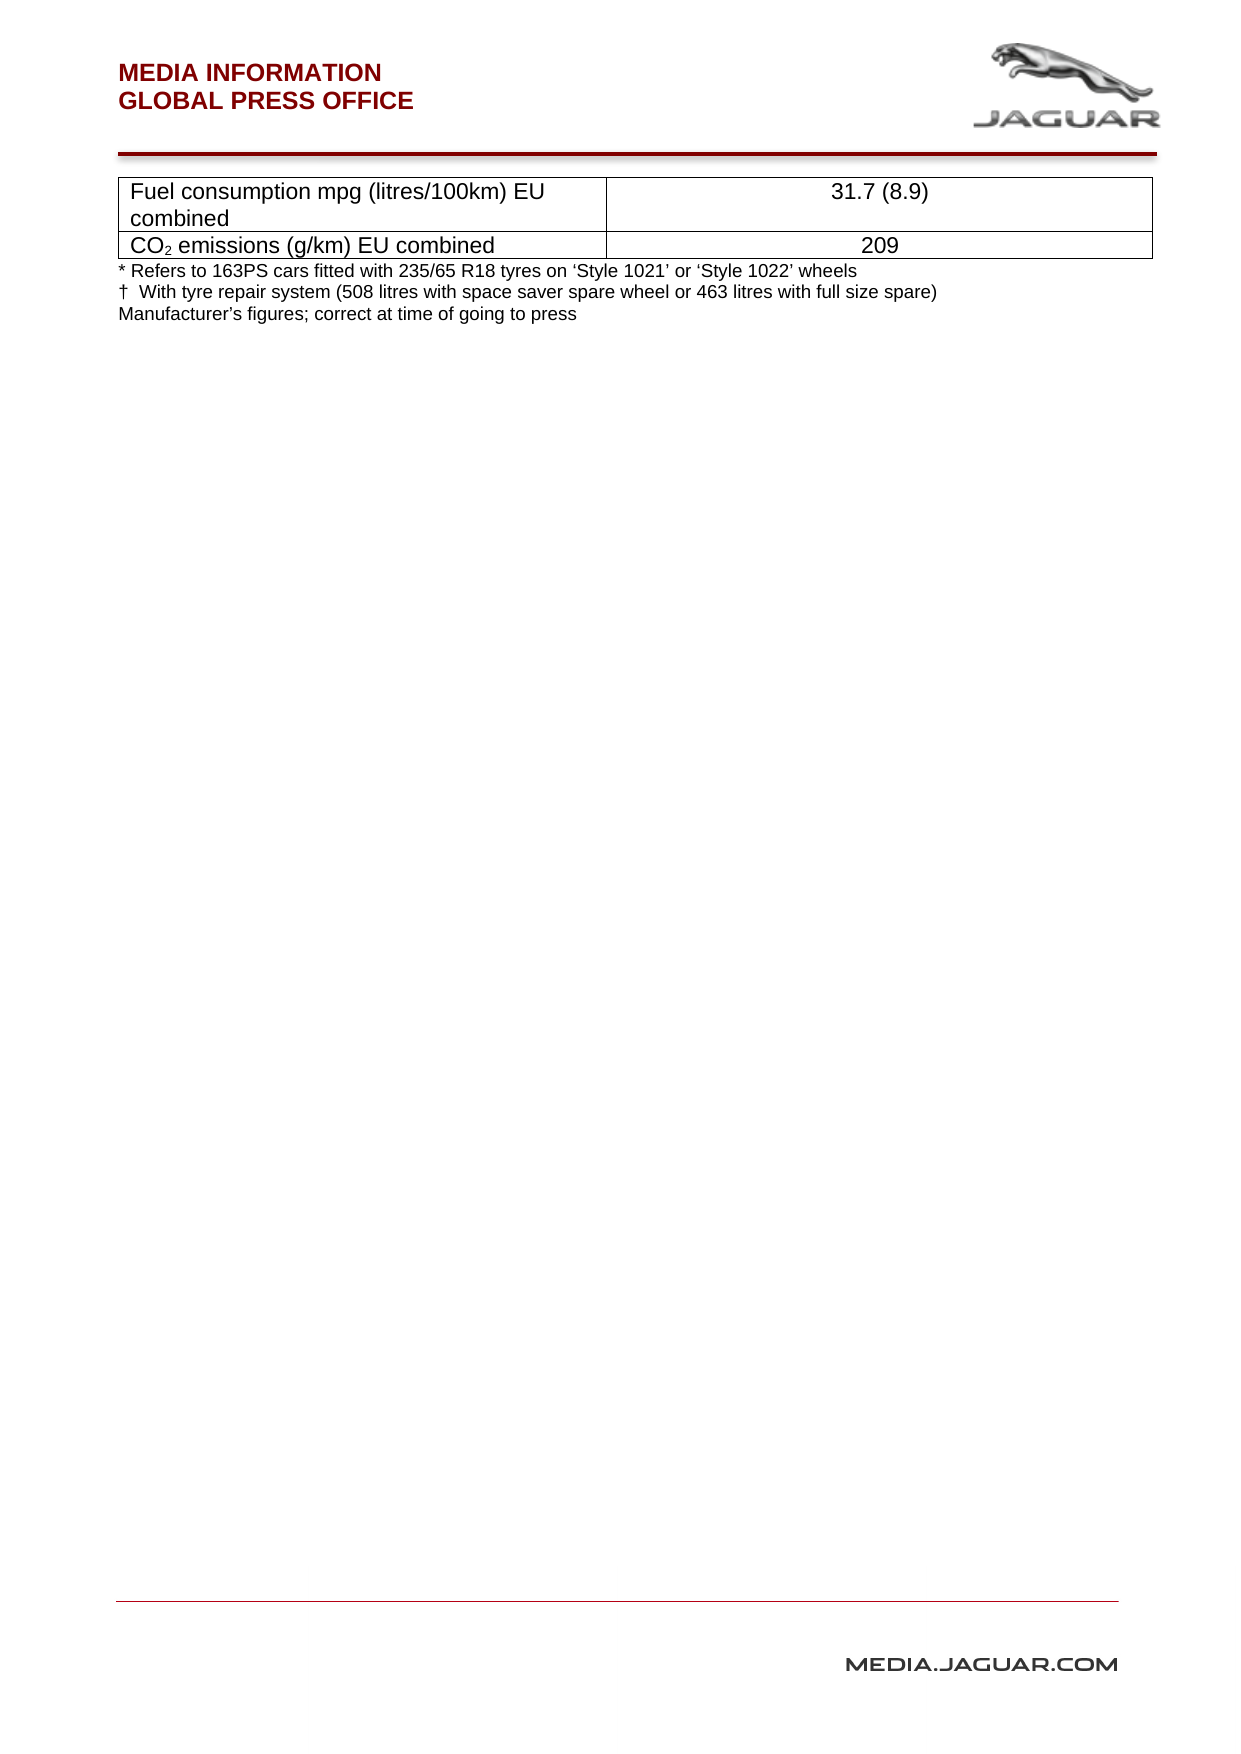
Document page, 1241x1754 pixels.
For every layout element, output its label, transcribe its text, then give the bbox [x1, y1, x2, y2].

text Manufacturer’s figures; correct at time of going to press [118, 302, 1152, 324]
table_cell CO2 emissions (g/km) EU combined [119, 232, 606, 258]
picture [973, 43, 1162, 128]
table_cell 209 [607, 232, 1152, 258]
text † With tyre repair system (508 litres with space saver spare wheel or 463 litres with full size spare) [118, 281, 1152, 302]
picture [0, 1566, 1236, 1754]
table_cell 31.7 (8.9) [607, 178, 1152, 231]
table_cell Fuel consumption mpg (litres/100km) EU combined [119, 178, 606, 231]
text * Refers to 163PS cars fitted with 235/65 R18 tyres on ‘Style 1021’ or ‘Style 1022’ wheels [118, 259, 1152, 281]
